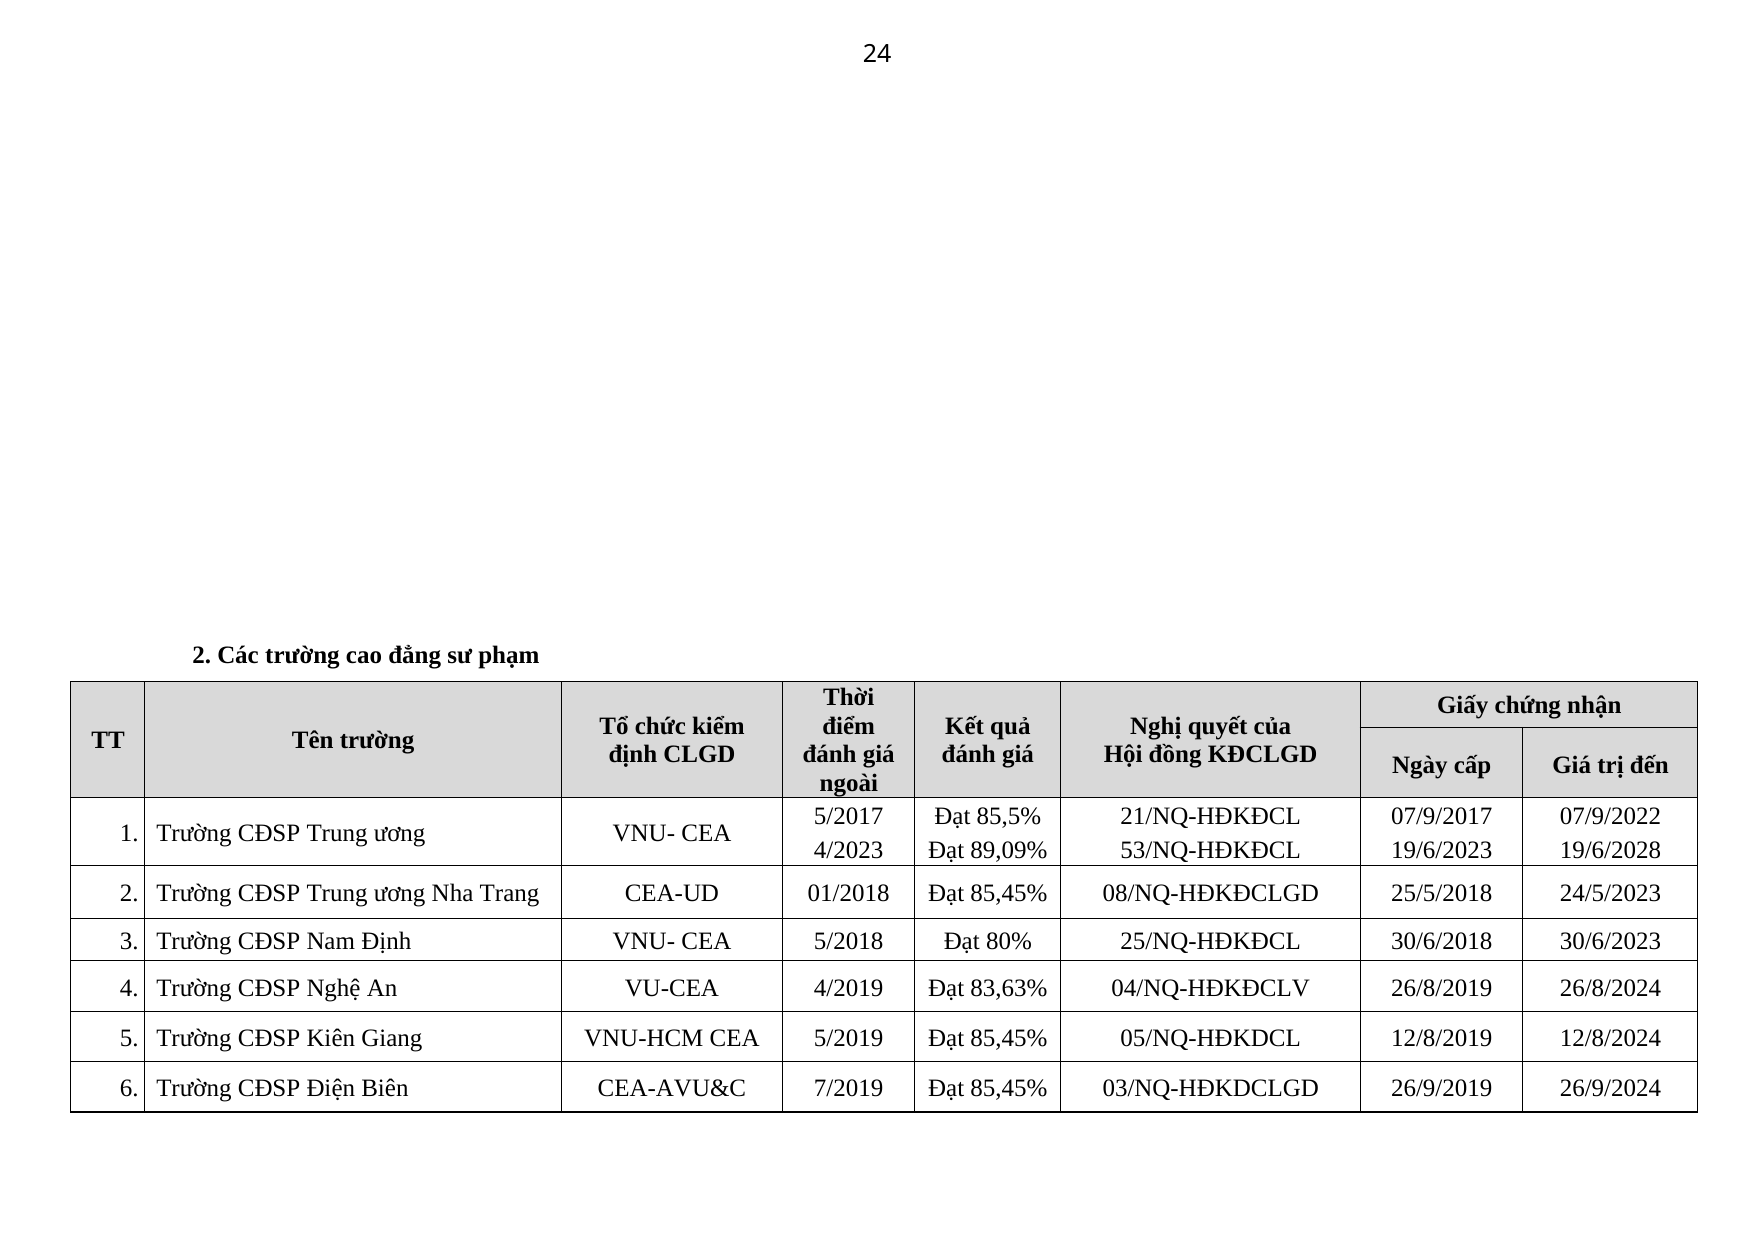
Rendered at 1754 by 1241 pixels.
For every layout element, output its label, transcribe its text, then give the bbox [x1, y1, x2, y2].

table_cell VNU- CEA [562, 919, 782, 960]
table_header Tổ chức kiểm định CLGD [562, 682, 782, 797]
table_cell 4/2019 [783, 961, 914, 1011]
table_cell 12/8/2019 [1361, 1012, 1522, 1061]
table_cell [71, 798, 144, 865]
table_cell 26/9/2019 [1361, 1062, 1522, 1111]
table_cell 5/2019 [783, 1012, 914, 1061]
table_cell VNU- CEA [562, 798, 782, 865]
table_cell Đạt 83,63% [915, 961, 1060, 1011]
table_cell Trường CĐSP Trung ương Nha Trang [145, 866, 561, 917]
table_cell VU-CEA [562, 961, 782, 1011]
table_cell Đạt 85,45% [915, 1012, 1060, 1061]
table_cell Đạt 80% [915, 919, 1060, 960]
table_cell Ngày cấp [1361, 728, 1522, 797]
table_cell 24/5/2023 [1523, 866, 1697, 917]
table_cell 26/8/2019 [1361, 961, 1522, 1011]
table_cell 7/2019 [783, 1062, 914, 1111]
table_cell [71, 919, 144, 960]
table_cell 03/NQ-HĐKDCLGD [1061, 1062, 1360, 1111]
table_cell 12/8/2024 [1523, 1012, 1697, 1061]
table_cell Đạt 85,45% [915, 866, 1060, 917]
table_cell 5/2018 [783, 919, 914, 960]
table_header Tên trường [145, 682, 561, 797]
table_cell Trường CĐSP Trung ương [145, 798, 561, 865]
table_cell 07/9/2022 19/6/2028 [1523, 798, 1697, 865]
table_cell 25/5/2018 [1361, 866, 1522, 917]
table_cell VNU-HCM CEA [562, 1012, 782, 1061]
table_header Thời điểm đánh giá ngoài [783, 682, 914, 797]
table_cell 01/2018 [783, 866, 914, 917]
table_cell 04/NQ-HĐKĐCLV [1061, 961, 1360, 1011]
table_header Nghị quyết của Hội đồng KĐCLGD [1061, 682, 1360, 797]
table_cell Trường CĐSP Kiên Giang [145, 1012, 561, 1061]
table_cell [71, 1012, 144, 1061]
table_cell 25/NQ-HĐKĐCL [1061, 919, 1360, 960]
table_cell 05/NQ-HĐKDCL [1061, 1012, 1360, 1061]
table_cell 26/8/2024 [1523, 961, 1697, 1011]
table_cell Trường CĐSP Nghệ An [145, 961, 561, 1011]
table_cell 07/9/2017 19/6/2023 [1361, 798, 1522, 865]
table_cell 30/6/2023 [1523, 919, 1697, 960]
table_cell Trường CĐSP Nam Định [145, 919, 561, 960]
table_cell Trường CĐSP Điện Biên [145, 1062, 561, 1111]
text 2. Các trường cao đẳng sư phạm [89, 640, 1665, 668]
table_cell [71, 866, 144, 917]
table_cell Giá trị đến [1523, 728, 1697, 797]
table_header Kết quả đánh giá [915, 682, 1060, 797]
table_cell Đạt 85,45% [915, 1062, 1060, 1111]
table_cell 30/6/2018 [1361, 919, 1522, 960]
table_cell [71, 1062, 144, 1111]
table_cell 5/2017 4/2023 [783, 798, 914, 865]
table_cell Đạt 85,5% Đạt 89,09% [915, 798, 1060, 865]
table_header TT [71, 682, 144, 797]
table_cell CEA-UD [562, 866, 782, 917]
table_cell [71, 961, 144, 1011]
table_cell CEA-AVU&C [562, 1062, 782, 1111]
table_header Giấy chứng nhận [1361, 682, 1697, 727]
table_cell 08/NQ-HĐKĐCLGD [1061, 866, 1360, 917]
table_cell 26/9/2024 [1523, 1062, 1697, 1111]
table_cell 21/NQ-HĐKĐCL 53/NQ-HĐKĐCL [1061, 798, 1360, 865]
